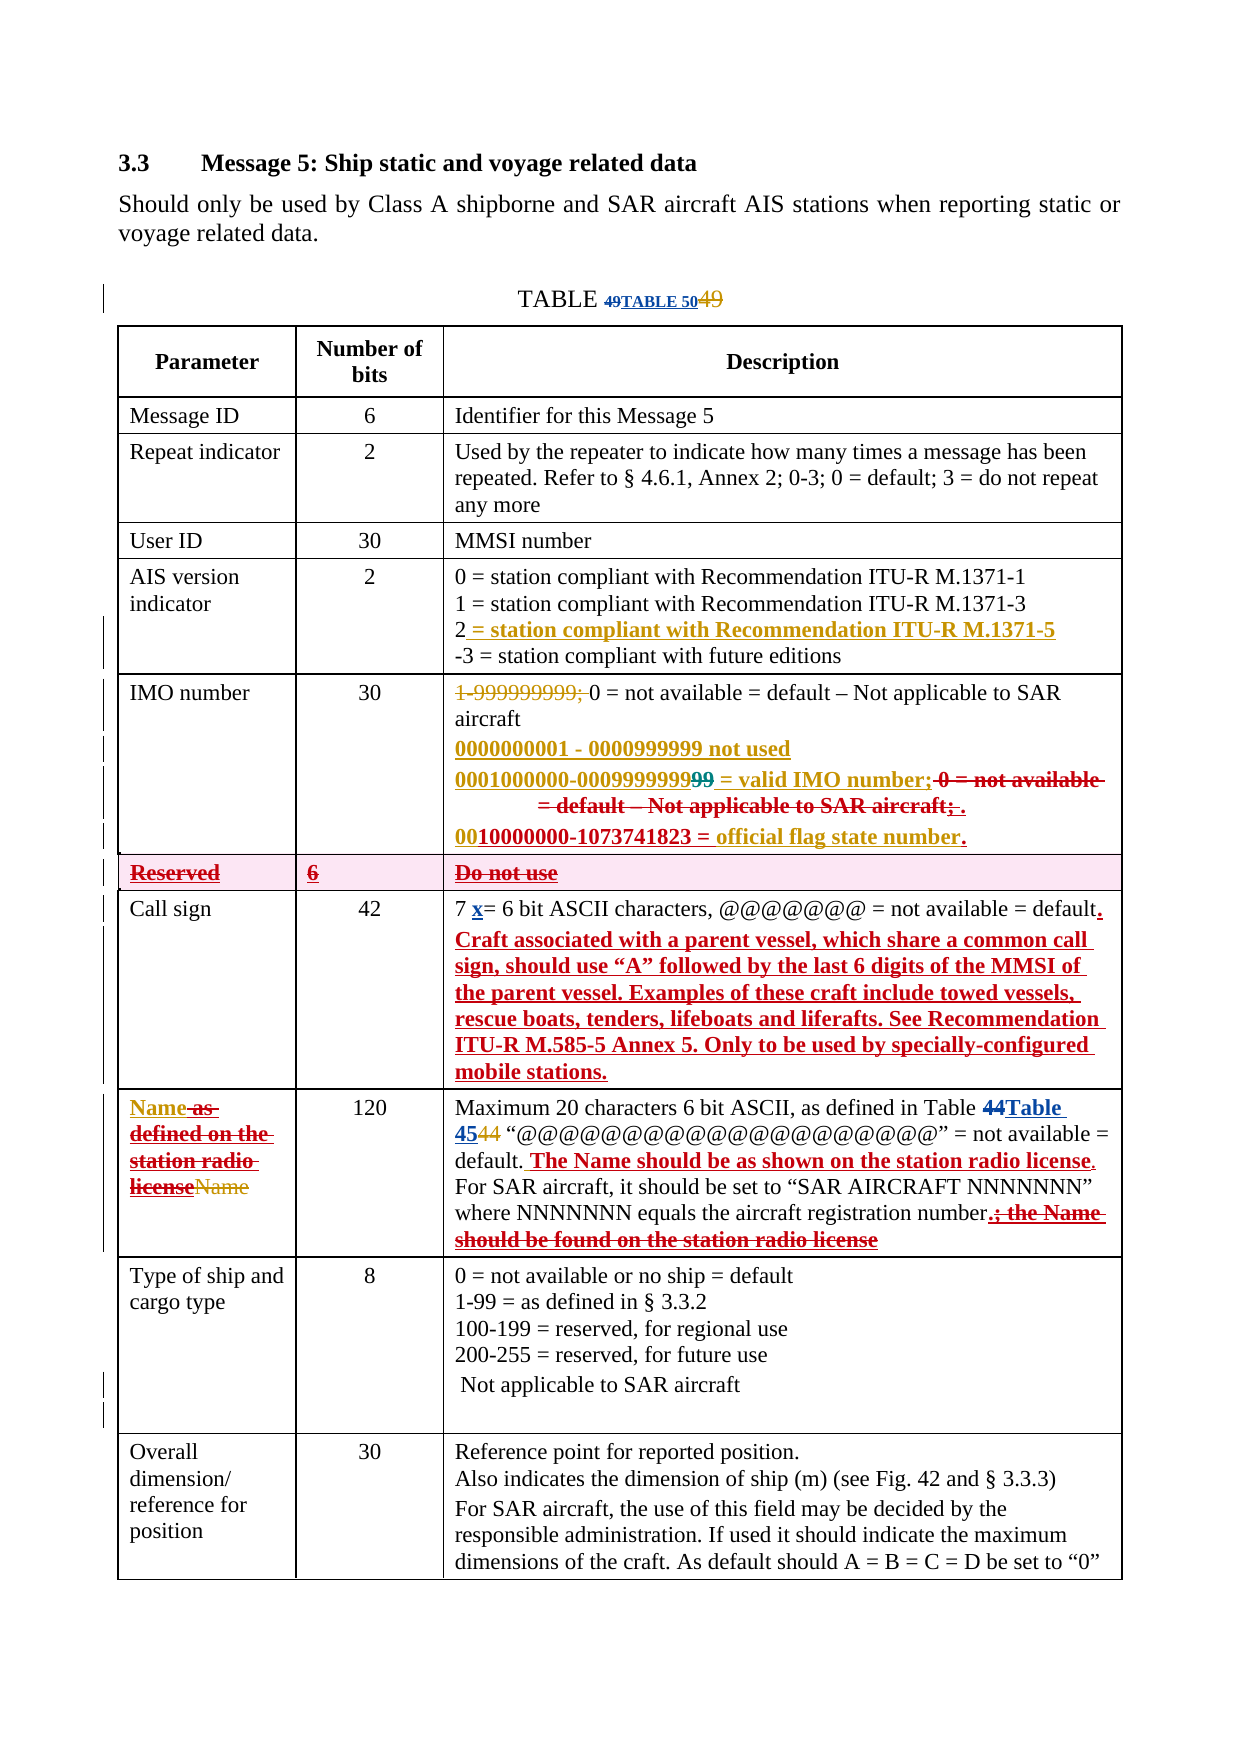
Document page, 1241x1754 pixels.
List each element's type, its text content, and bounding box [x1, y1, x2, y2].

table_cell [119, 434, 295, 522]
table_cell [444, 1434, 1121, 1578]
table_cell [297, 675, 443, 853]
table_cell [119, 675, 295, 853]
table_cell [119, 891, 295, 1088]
text TABLE [118, 284, 1122, 313]
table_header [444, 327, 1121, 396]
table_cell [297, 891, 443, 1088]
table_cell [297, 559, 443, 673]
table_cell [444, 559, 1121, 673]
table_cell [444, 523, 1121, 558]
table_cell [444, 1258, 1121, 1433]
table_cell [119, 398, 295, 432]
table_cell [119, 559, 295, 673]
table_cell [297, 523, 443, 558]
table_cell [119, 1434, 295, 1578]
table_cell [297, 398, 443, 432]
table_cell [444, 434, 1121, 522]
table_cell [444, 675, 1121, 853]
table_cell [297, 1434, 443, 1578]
subtitle 3.3 Message 5: Ship static and voyage related data [118, 148, 1122, 176]
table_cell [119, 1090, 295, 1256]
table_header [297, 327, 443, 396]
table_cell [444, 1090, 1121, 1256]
text Should only be used by Class A shipborne and SAR aircraft AIS stations when reporting static or voyage related data. [118, 189, 1122, 246]
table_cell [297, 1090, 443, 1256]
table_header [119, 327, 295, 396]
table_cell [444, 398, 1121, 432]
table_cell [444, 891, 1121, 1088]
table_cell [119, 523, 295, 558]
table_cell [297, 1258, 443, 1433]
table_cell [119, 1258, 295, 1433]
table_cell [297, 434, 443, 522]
